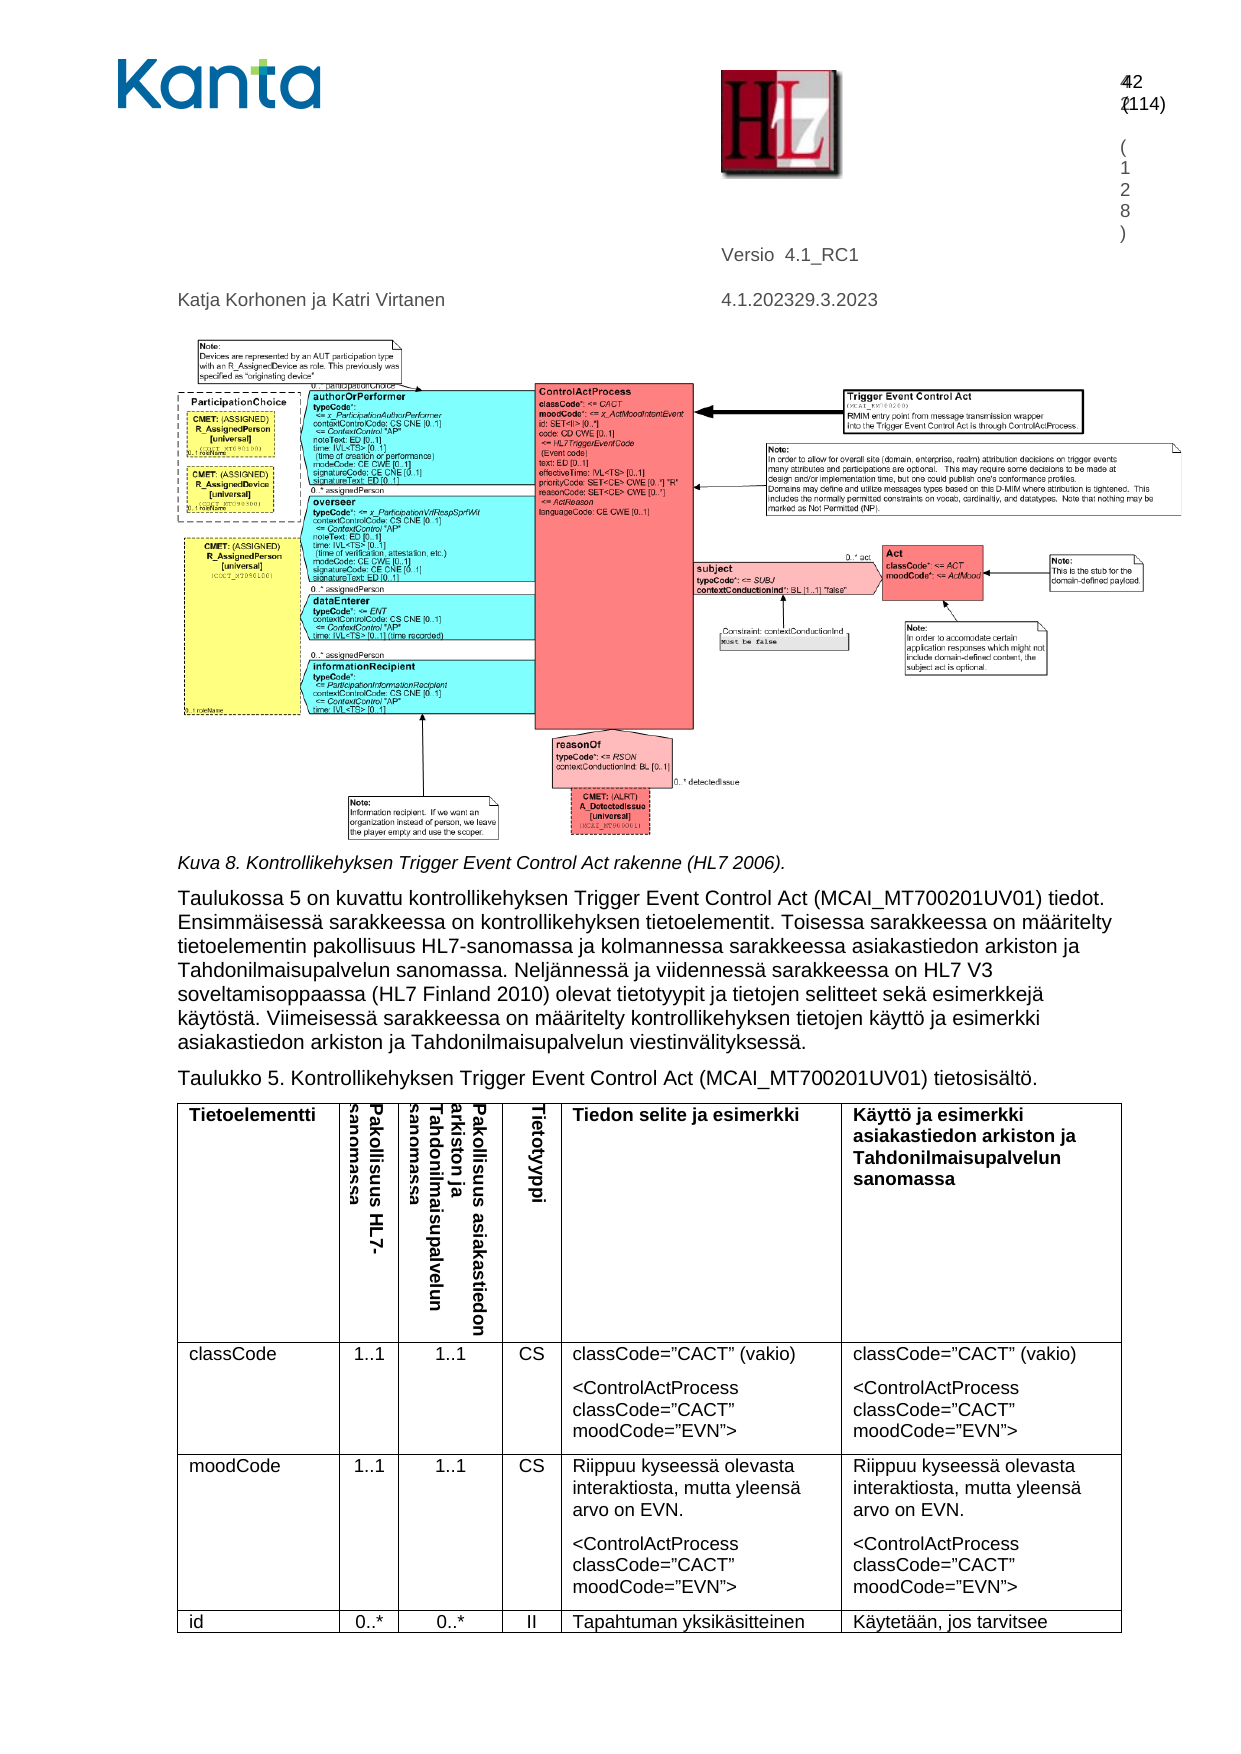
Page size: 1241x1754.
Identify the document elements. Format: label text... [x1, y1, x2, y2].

table_cell Riippuu kyseessä olevasta interaktiosta, mutta yleensä arvo on EVN. <ControlActProcess classCode=”CACT” moodCode=”EVN”> [562, 1455, 841, 1609]
table_cell 0..* [399, 1611, 502, 1632]
table_header Pakollisuus HL7-sanomassa [340, 1104, 398, 1342]
table_cell moodCode [178, 1455, 339, 1609]
table_cell Tapahtuman yksikäsitteinen tunnus sovellustasolla (OID-koodilla). [562, 1611, 841, 1632]
table_header Tietotyyppi [503, 1104, 561, 1342]
table_header Pakollisuus asiakastiedon arkiston ja Tahdonilmaisupalvelun sanomassa [399, 1104, 502, 1342]
table_cell II [503, 1611, 561, 1632]
table_cell 1..1 [399, 1455, 502, 1609]
table_cell 1..1 [340, 1343, 398, 1454]
table_cell Käytetään, jos tarvitsee erikseen korostaa/antaa tietylle tapahtumalle tai ilmoitukselle id. [842, 1611, 1121, 1632]
text Kuva 8. Kontrollikehyksen Trigger Event Control Act rakenne (HL7 2006). [177, 852, 1122, 873]
picture [118, 59, 321, 109]
table_cell CS [503, 1455, 561, 1609]
table_cell Riippuu kyseessä olevasta interaktiosta, mutta yleensä arvo on EVN. <ControlActProcess classCode=”CACT” moodCode=”EVN”> [842, 1455, 1121, 1609]
table_cell classCode=”CACT” (vakio) <ControlActProcess classCode=”CACT” moodCode=”EVN”> [842, 1343, 1121, 1454]
text Taulukossa 5 on kuvattu kontrollikehyksen Trigger Event Control Act (MCAI_MT700201UV01) tiedot. Ensimmäisessä sarakkeessa on kontrollikehyksen tietoelementit. Toisessa sarakkeessa on määritelty tietoelementin pakollisuus HL7-sanomassa ja kolmannessa sarakkeessa asiakastiedon arkiston ja Tahdonilmaisupalvelun sanomassa. Neljännessä ja viidennessä sarakkeessa on HL7 V3 soveltamisoppaassa (HL7 Finland 2010) olevat tietotyypit ja tietojen selitteet sekä esimerkkejä käytöstä. Viimeisessä sarakkeessa on määritelty kontrollikehyksen tietojen käyttö ja esimerkki asiakastiedon arkiston ja Tahdonilmaisupalvelun viestinvälityksessä. [177, 886, 1122, 1053]
table_header Tietoelementti [178, 1104, 339, 1342]
table_cell 0..* [340, 1611, 398, 1632]
picture [177, 339, 1182, 840]
table_cell classCode [178, 1343, 339, 1454]
table_header Tiedon selite ja esimerkki [562, 1104, 841, 1342]
table_cell CS [503, 1343, 561, 1454]
table_cell id [178, 1611, 339, 1632]
text Taulukko 5. Kontrollikehyksen Trigger Event Control Act (MCAI_MT700201UV01) tietosisältö. [177, 1066, 1122, 1090]
table_header Käyttö ja esimerkki asiakastiedon arkiston ja Tahdonilmaisupalvelun sanomassa [842, 1104, 1121, 1342]
table_cell classCode=”CACT” (vakio) <ControlActProcess classCode=”CACT” moodCode=”EVN”> [562, 1343, 841, 1454]
table_cell 1..1 [340, 1455, 398, 1609]
table_cell 1..1 [399, 1343, 502, 1454]
picture [721, 70, 844, 179]
